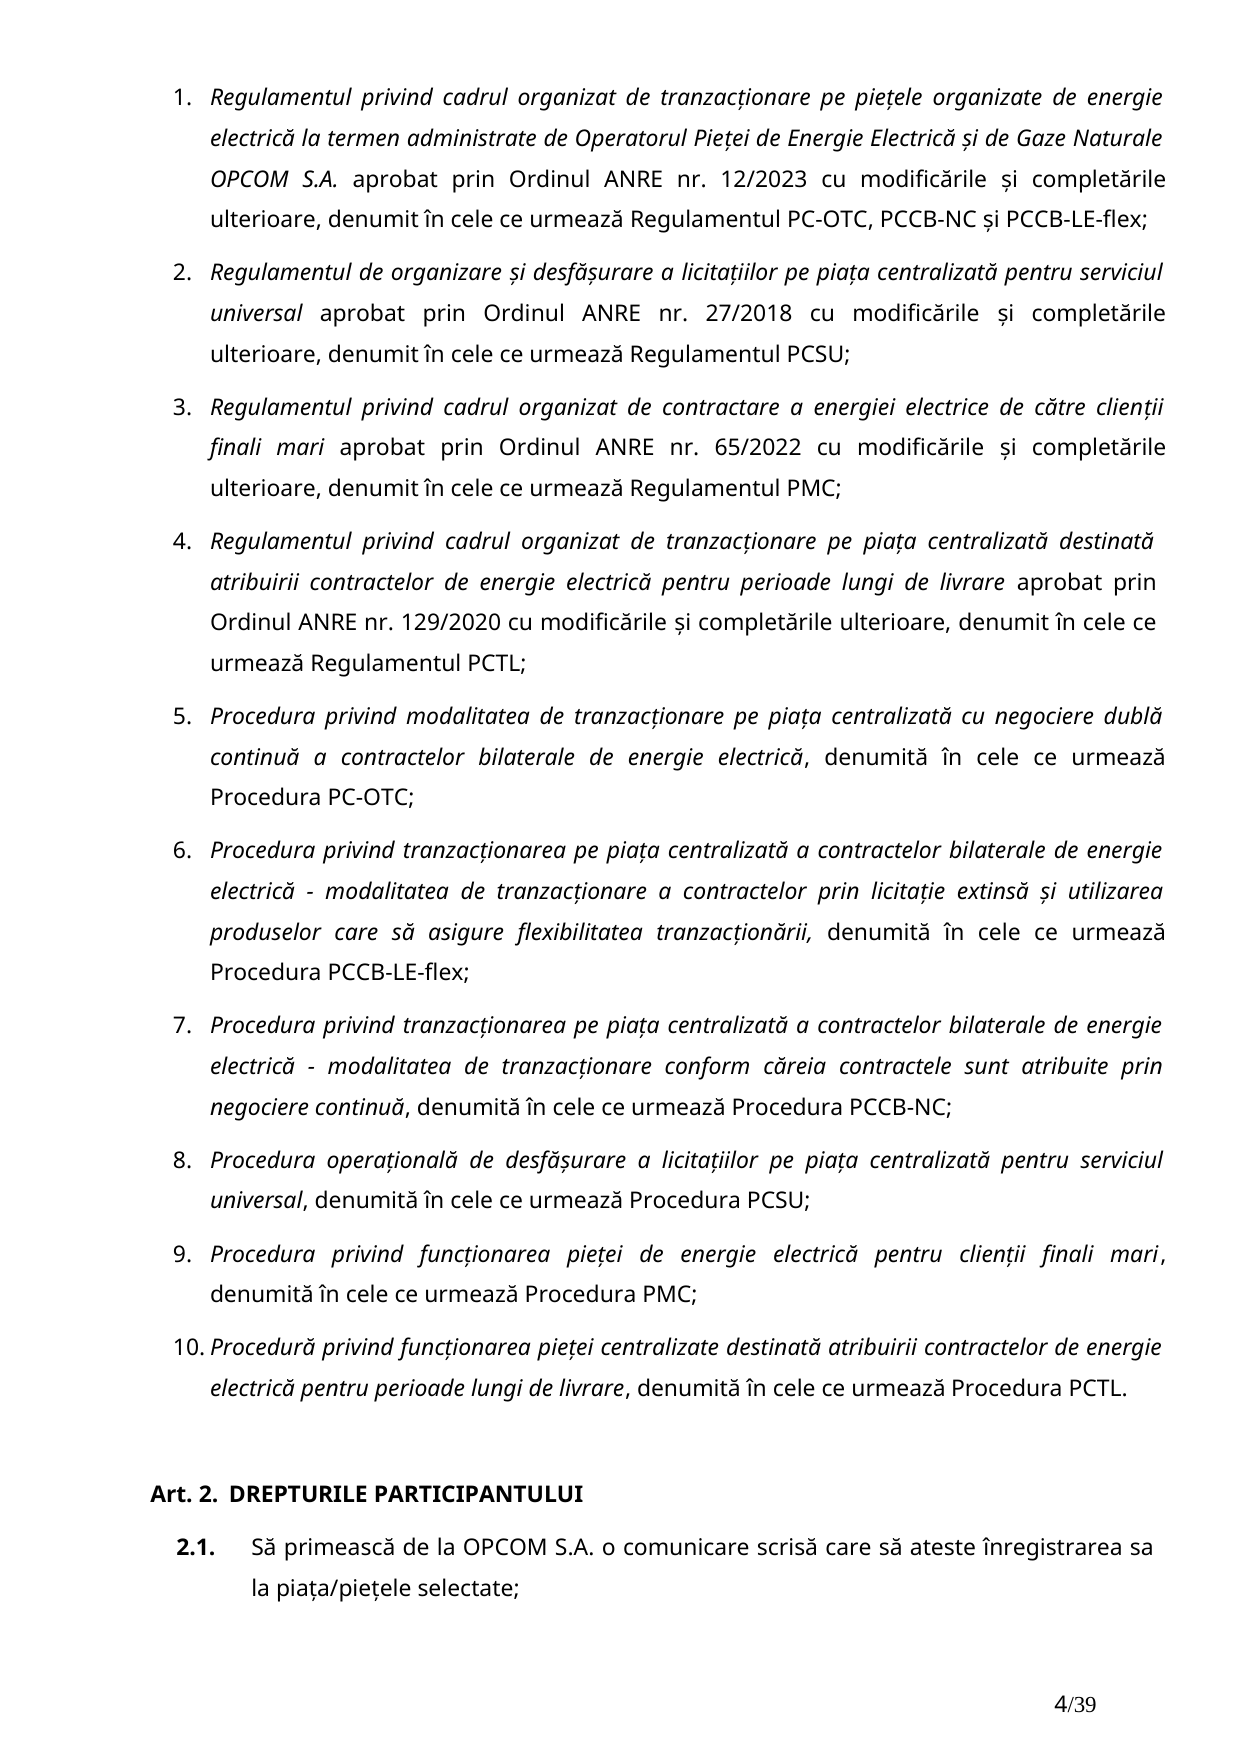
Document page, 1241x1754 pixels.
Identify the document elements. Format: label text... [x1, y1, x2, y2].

list Procedura operațională de desfășurare a licitațiilor pe piața centralizată pentru serviciul universal, denumită în cele ce urmează Procedura PCSU; [173, 1144, 1166, 1216]
list Regulamentul privind cadrul organizat de contractare a energiei electrice de către clienţii finali mari aprobat prin Ordinul ANRE nr. 65/2022 cu modificările și completările ulterioare, denumit în cele ce urmează Regulamentul PMC; [173, 391, 1166, 503]
subtitle Art. 2. DREPTURILE PARTICIPANTULUI [148, 1478, 1166, 1509]
list Regulamentul privind cadrul organizat de tranzacţionare pe pieţele organizate de energie electrică la termen administrate de Operatorul Pieţei de Energie Electrică şi de Gaze Naturale OPCOM S.A. aprobat prin Ordinul ANRE nr. 12/2023 cu modificările și completările ulterioare, denumit în cele ce urmează Regulamentul PC-OTC, PCCB-NC și PCCB-LE-flex; [173, 81, 1166, 234]
list Procedura privind tranzacţionarea pe piaţa centralizată a contractelor bilaterale de energie electrică - modalitatea de tranzacţionare a contractelor prin licitaţie extinsă şi utilizarea produselor care să asigure flexibilitatea tranzacţionării, denumită în cele ce urmează Procedura PCCB-LE-flex; [173, 834, 1166, 987]
list Procedura privind modalitatea de tranzacţionare pe piaţa centralizată cu negociere dublă continuă a contractelor bilaterale de energie electrică, denumită în cele ce urmează Procedura PC-OTC; [173, 700, 1166, 812]
list Să primească de la OPCOM S.A. o comunicare scrisă care să ateste înregistrarea sa la piața/piețele selectate; [176, 1531, 1155, 1603]
list Procedura privind funcționarea pieței de energie electrică pentru clienții finali mari, denumită în cele ce urmează Procedura PMC; [173, 1237, 1166, 1309]
list Procedură privind funcționarea pieței centralizate destinată atribuirii contractelor de energie electrică pentru perioade lungi de livrare, denumită în cele ce urmează Procedura PCTL. [173, 1331, 1166, 1403]
list Regulamentul privind cadrul organizat de tranzacţionare pe piaţa centralizată destinată atribuirii contractelor de energie electrică pentru perioade lungi de livrare aprobat prin Ordinul ANRE nr. 129/2020 cu modificările și completările ulterioare, denumit în cele ce urmează Regulamentul PCTL; [173, 525, 1157, 678]
list Regulamentul de organizare și desfășurare a licitațiilor pe piața centralizată pentru serviciul universal aprobat prin Ordinul ANRE nr. 27/2018 cu modificările și completările ulterioare, denumit în cele ce urmează Regulamentul PCSU; [173, 256, 1166, 369]
list Procedura privind tranzacţionarea pe piața centralizată a contractelor bilaterale de energie electrică - modalitatea de tranzacţionare conform căreia contractele sunt atribuite prin negociere continuă, denumită în cele ce urmează Procedura PCCB-NC; [173, 1009, 1166, 1122]
